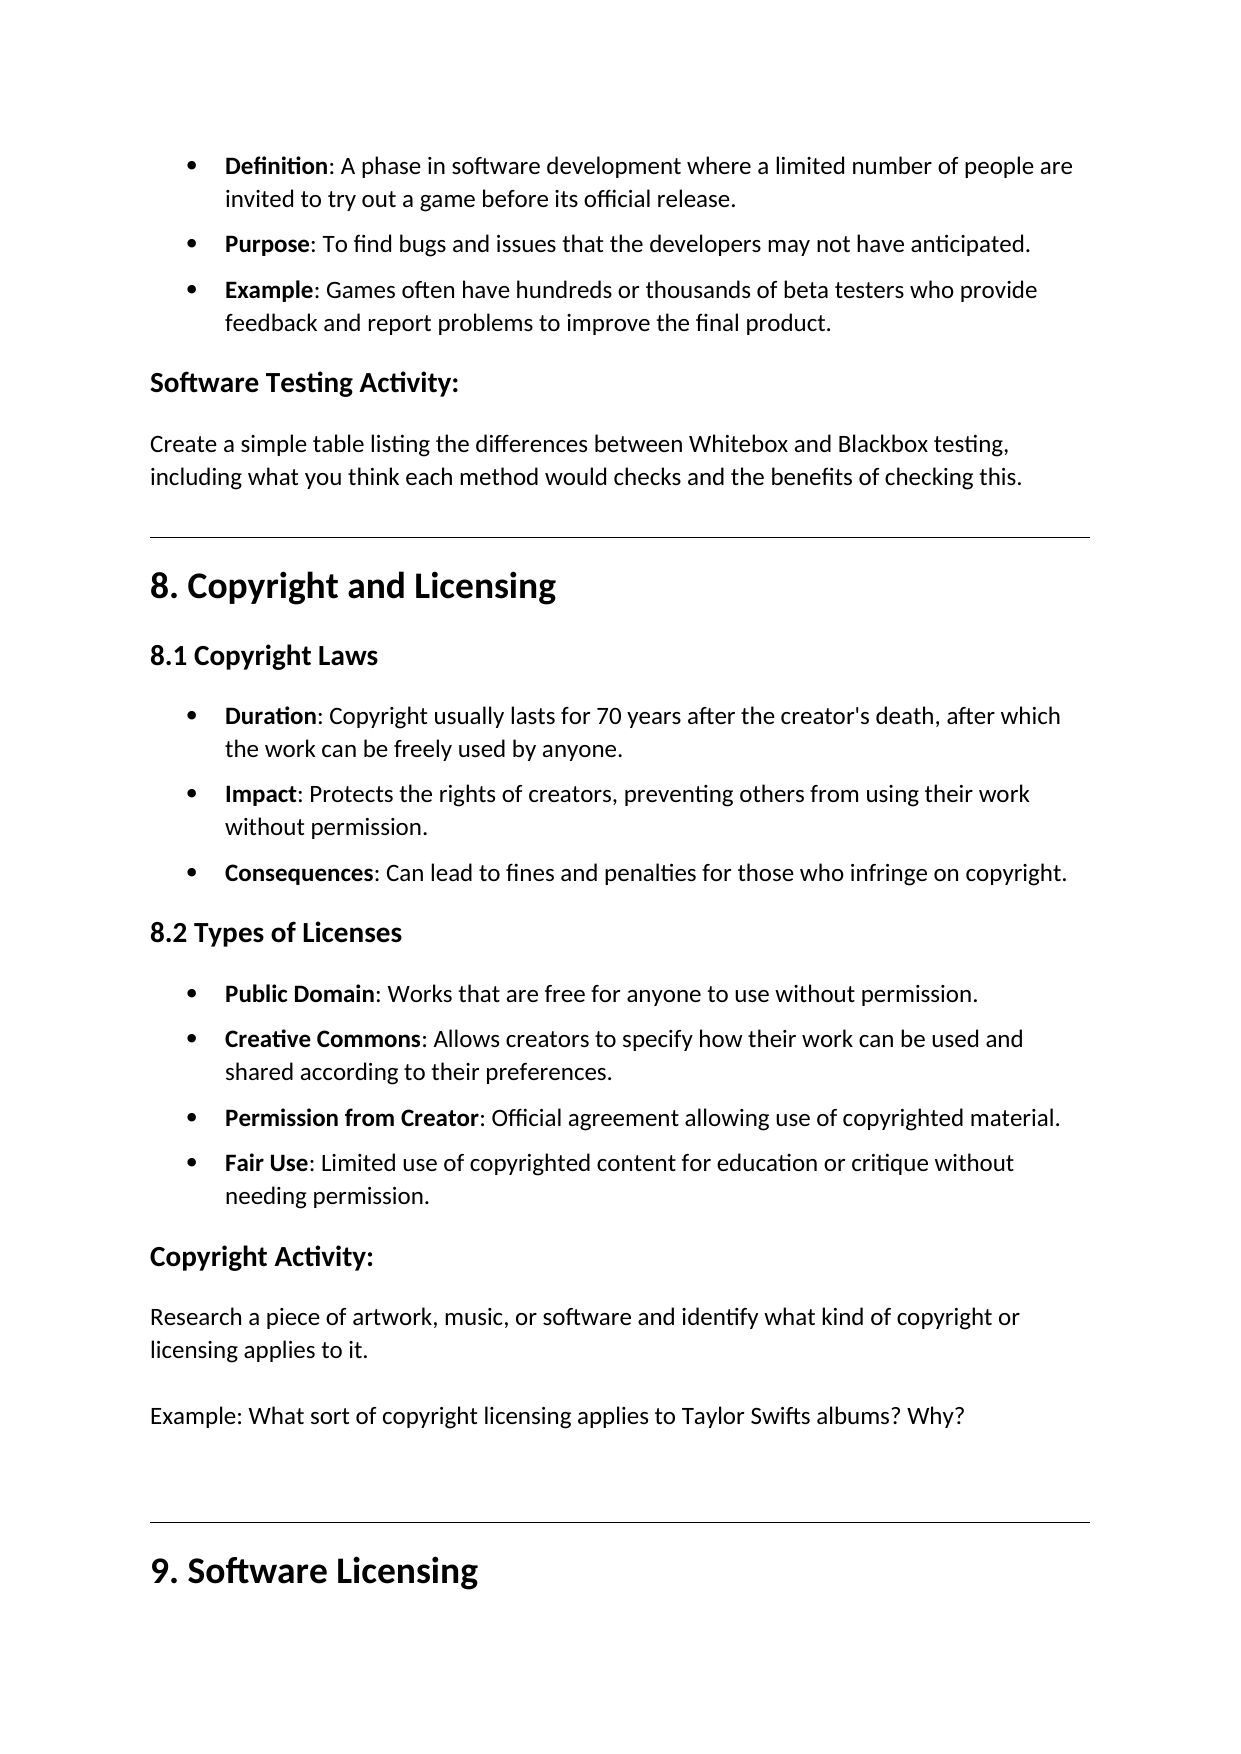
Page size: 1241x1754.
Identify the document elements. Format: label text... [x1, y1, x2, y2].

subtitle 8. Copyright and Licensing [150, 562, 1090, 608]
list Creative Commons: Allows creators to specify how their work can be used and shared according to their preferences. [187, 1023, 1090, 1087]
subtitle 8.2 Types of Licenses [150, 914, 1090, 950]
list Public Domain: Works that are free for anyone to use without permission. [187, 978, 1090, 1008]
subtitle 8.1 Copyright Laws [150, 637, 1090, 672]
list Impact: Protects the rights of creators, preventing others from using their work without permission. [187, 778, 1090, 842]
list Consequences: Can lead to fines and penalties for those who infringe on copyright. [187, 857, 1090, 887]
list Purpose: To find bugs and issues that the developers may not have anticipated. [187, 228, 1090, 259]
subtitle Software Testing Activity: [150, 364, 1090, 400]
subtitle 9. Software Licensing [150, 1547, 1090, 1593]
text Create a simple table listing the differences between Whitebox and Blackbox testing, including what you think each method would checks and the benefits of checking this. [150, 428, 1090, 491]
list Permission from Creator: Official agreement allowing use of copyrighted material. [187, 1102, 1090, 1132]
subtitle Copyright Activity: [150, 1238, 1090, 1274]
text Research a piece of artwork, music, or software and identify what kind of copyright or licensing applies to it. Example: What sort of copyright licensing applies to Taylor Swifts albums? Why? [150, 1301, 1090, 1431]
list Example: Games often have hundreds or thousands of beta testers who provide feedback and report problems to improve the final product. [187, 274, 1090, 337]
list Fair Use: Limited use of copyrighted content for education or critique without needing permission. [187, 1147, 1090, 1211]
list Duration: Copyright usually lasts for 70 years after the creator's death, after which the work can be freely used by anyone. [187, 700, 1090, 763]
list Definition: A phase in software development where a limited number of people are invited to try out a game before its official release. [187, 150, 1090, 213]
